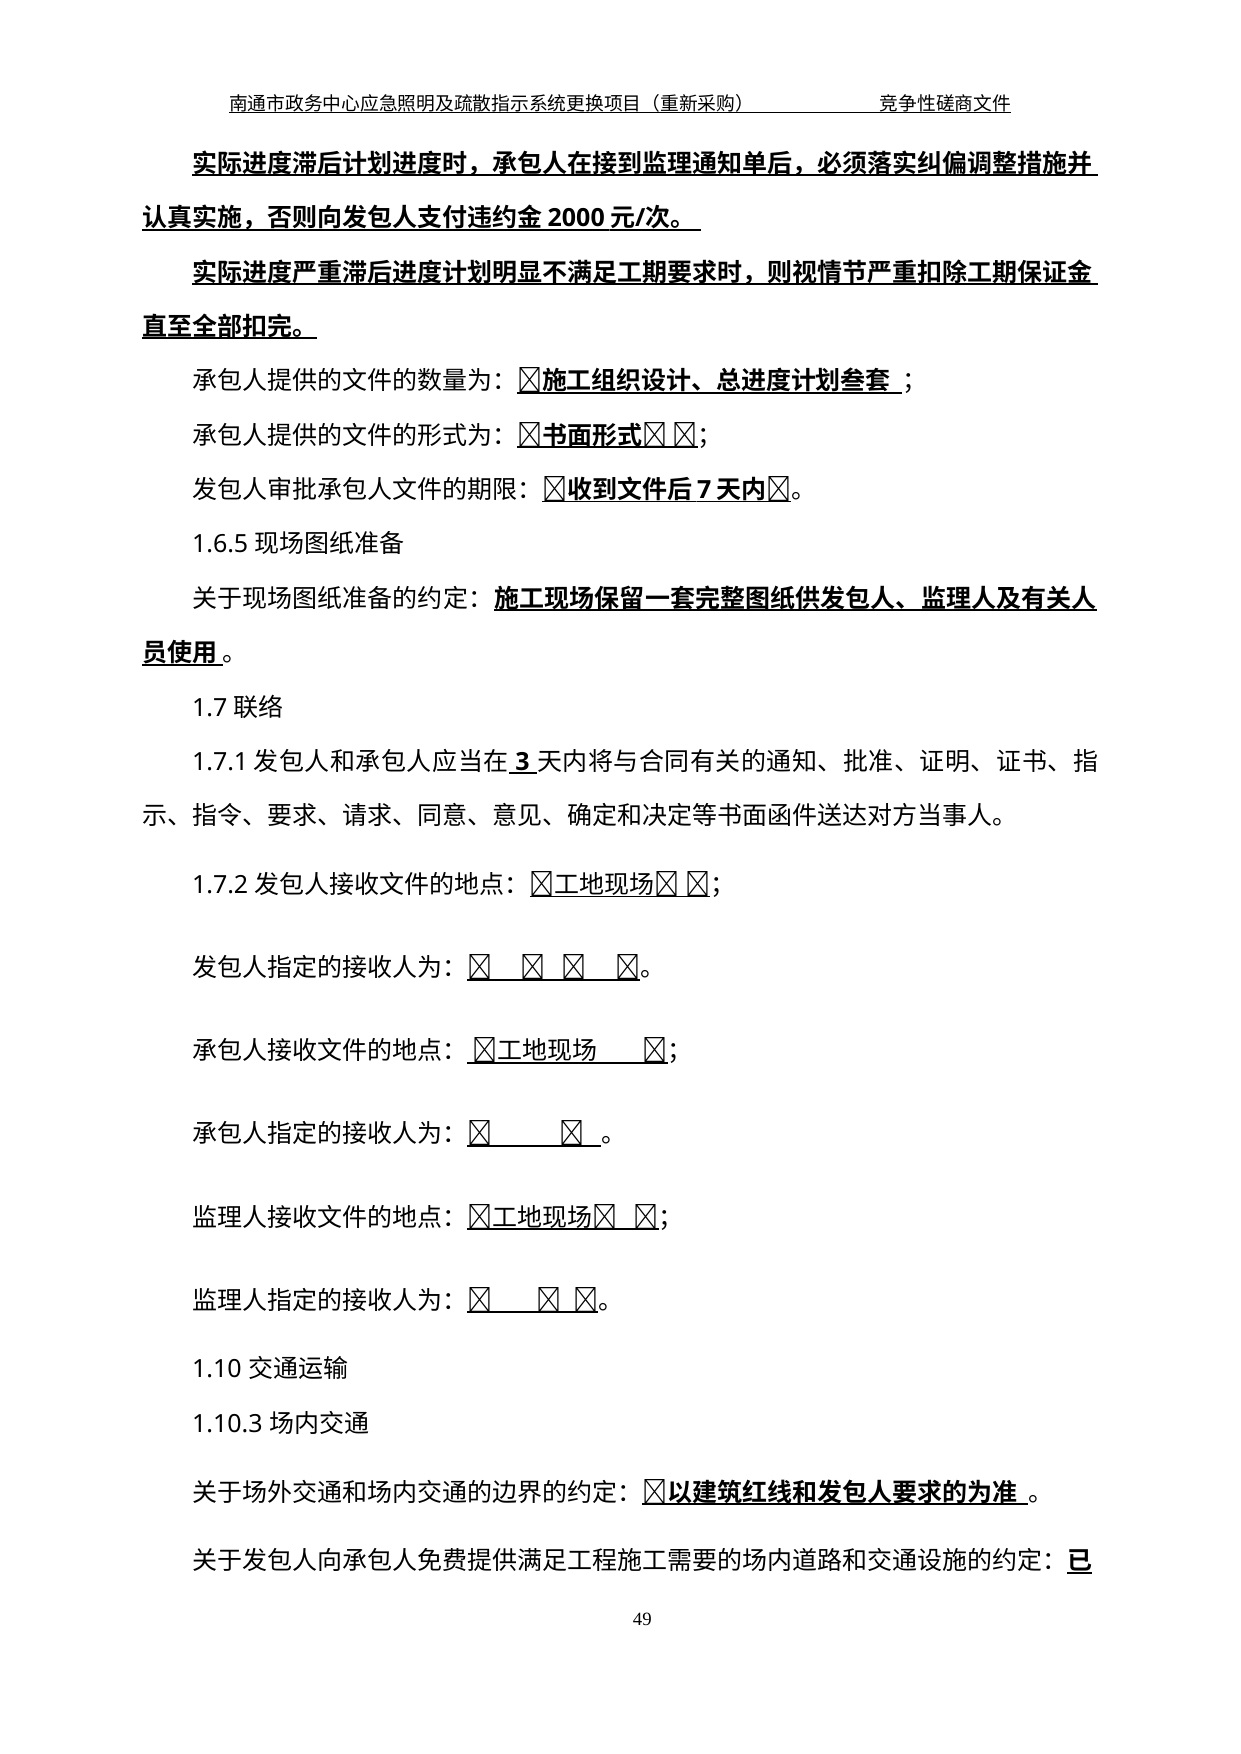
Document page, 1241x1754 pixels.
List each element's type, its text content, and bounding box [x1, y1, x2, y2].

text 1.7 联络 [142, 687, 1098, 723]
text 监理人指定的接收人为：  。 [142, 1266, 1098, 1331]
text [142, 1541, 1098, 1577]
text 实际进度滞后计划进度时，承包人在接到监理通知单后，必须落实纠偏调整措施并 [142, 143, 1098, 179]
text 认真实施，否则向发包人支付违约金 2000元/次。 [142, 198, 1098, 234]
text 发包人审批承包人文件的期限：收到文件后7天内。 [142, 469, 1098, 506]
text 监理人接收文件的地点：工地现场 ； [142, 1183, 1098, 1248]
text 1.7.1发包人和承包人应当在 3 天内将与合同有关的通知、批准、证明、证书、指示、指令、要求、请求、同意、意见、确定和决定等书面函件送达对方当事人。 [142, 741, 1098, 832]
text 实际进度严重滞后进度计划明显不满足工期要求时，则视情节严重扣除工期保证金 [142, 252, 1098, 288]
text 直至全部扣完。 [142, 306, 1098, 343]
text 1.10.3 场内交通 [142, 1403, 1098, 1439]
text 1.7.2 发包人接收文件的地点：工地现场 ； [142, 850, 1098, 915]
text 1.6.5 现场图纸准备 [142, 524, 1098, 560]
text 关于现场图纸准备的约定：施工现场保留一套完整图纸供发包人、监理人及有关人员使用 。 [142, 578, 1098, 669]
text 1.10 交通运输 [142, 1349, 1098, 1385]
text 承包人提供的文件的数量为：施工组织设计、总进度计划叁套 ； [142, 361, 1098, 397]
text 承包人接收文件的地点： 工地现场 ； [142, 1016, 1098, 1081]
text 承包人指定的接收人为：  。 [142, 1099, 1098, 1164]
text 发包人指定的接收人为：   。 [142, 933, 1098, 998]
text 关于场外交通和场内交通的边界的约定：以建筑红线和发包人要求的为准 。 [142, 1458, 1098, 1523]
text 承包人提供的文件的形式为：书面形式 ； [142, 415, 1098, 451]
